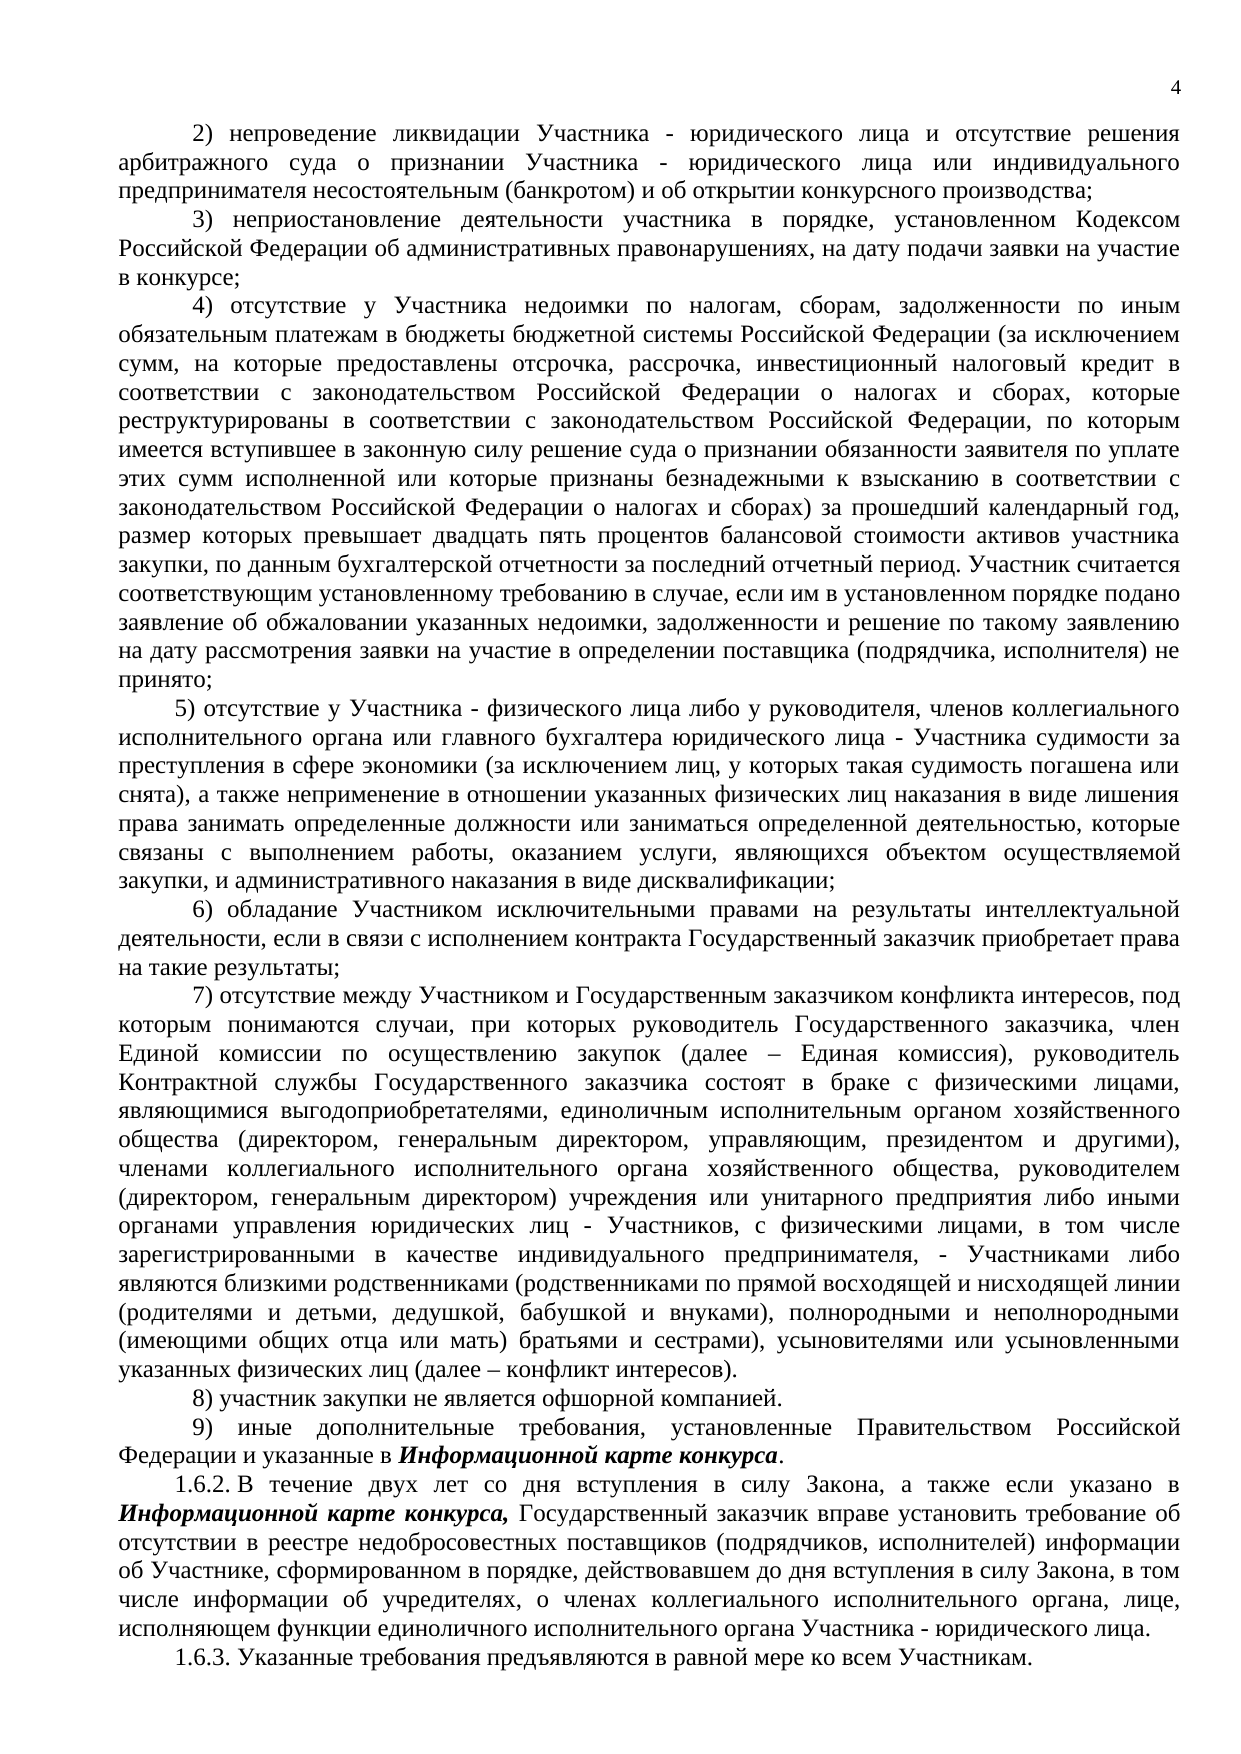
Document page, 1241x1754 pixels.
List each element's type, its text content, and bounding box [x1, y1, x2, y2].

text 6) обладание Участником исключительными правами на результаты интеллектуальной деятельности, если в связи с исполнением контракта Государственный заказчик приобретает права на такие результаты; [118, 894, 1181, 981]
text 3) неприостановление деятельности участника в порядке, установленном Кодексом Российской Федерации об административных правонарушениях, на дату подачи заявки на участие в конкурсе; [118, 204, 1181, 291]
text 1.6.2. В течение двух лет со дня вступления в силу Закона, а также если указано в Информационной карте конкурса, Государственный заказчик вправе установить требование об отсутствии в реестре недобросовестных поставщиков (подрядчиков, исполнителей) информации об Участнике, сформированном в порядке, действовавшем до дня вступления в силу Закона, в том числе информации об учредителях, о членах коллегиального исполнительного органа, лице, исполняющем функции единоличного исполнительного органа Участника - юридического лица. [118, 1469, 1181, 1642]
text 2) непроведение ликвидации Участника - юридического лица и отсутствие решения арбитражного суда о признании Участника - юридического лица или индивидуального предпринимателя несостоятельным (банкротом) и об открытии конкурсного производства; [118, 118, 1181, 204]
text 7) отсутствие между Участником и Государственным заказчиком конфликта интересов, под которым понимаются случаи, при которых руководитель Государственного заказчика, член Единой комиссии по осуществлению закупок (далее – Единая комиссия), руководитель Контрактной службы Государственного заказчика состоят в браке с физическими лицами, являющимися выгодоприобретателями, единоличным исполнительным органом хозяйственного общества (директором, генеральным директором, управляющим, президентом и другими), членами коллегиального исполнительного органа хозяйственного общества, руководителем (директором, генеральным директором) учреждения или унитарного предприятия либо иными органами управления юридических лиц - Участников, с физическими лицами, в том числе зарегистрированными в качестве индивидуального предпринимателя, - Участниками либо являются близкими родственниками (родственниками по прямой восходящей и нисходящей линии (родителями и детьми, дедушкой, бабушкой и внуками), полнородными и неполнородными (имеющими общих отца или мать) братьями и сестрами), усыновителями или усыновленными указанных физических лиц (далее – конфликт интересов). [118, 981, 1181, 1383]
text 4) отсутствие у Участника недоимки по налогам, сборам, задолженности по иным обязательным платежам в бюджеты бюджетной системы Российской Федерации (за исключением сумм, на которые предоставлены отсрочка, рассрочка, инвестиционный налоговый кредит в соответствии с законодательством Российской Федерации о налогах и сборах, которые реструктурированы в соответствии с законодательством Российской Федерации, по которым имеется вступившее в законную силу решение суда о признании обязанности заявителя по уплате этих сумм исполненной или которые признаны безнадежными к взысканию в соответствии с законодательством Российской Федерации о налогах и сборах) за прошедший календарный год, размер которых превышает двадцать пять процентов балансовой стоимости активов участника закупки, по данным бухгалтерской отчетности за последний отчетный период. Участник считается соответствующим установленному требованию в случае, если им в установленном порядке подано заявление об обжаловании указанных недоимки, задолженности и решение по такому заявлению на дату рассмотрения заявки на участие в определении поставщика (подрядчика, исполнителя) не принято; [118, 291, 1181, 693]
text 5) отсутствие у Участника - физического лица либо у руководителя, членов коллегиального исполнительного органа или главного бухгалтера юридического лица - Участника судимости за преступления в сфере экономики (за исключением лиц, у которых такая судимость погашена или снята), а также неприменение в отношении указанных физических лиц наказания в виде лишения права занимать определенные должности или заниматься определенной деятельностью, которые связаны с выполнением работы, оказанием услуги, являющихся объектом осуществляемой закупки, и административного наказания в виде дисквалификации; [118, 693, 1181, 894]
text 9) иные дополнительные требования, установленные Правительством Российской Федерации и указанные в Информационной карте конкурса. [118, 1412, 1181, 1469]
text 8) участник закупки не является офшорной компанией. [118, 1383, 1181, 1412]
text 1.6.3. Указанные требования предъявляются в равной мере ко всем Участникам. [118, 1642, 1181, 1671]
